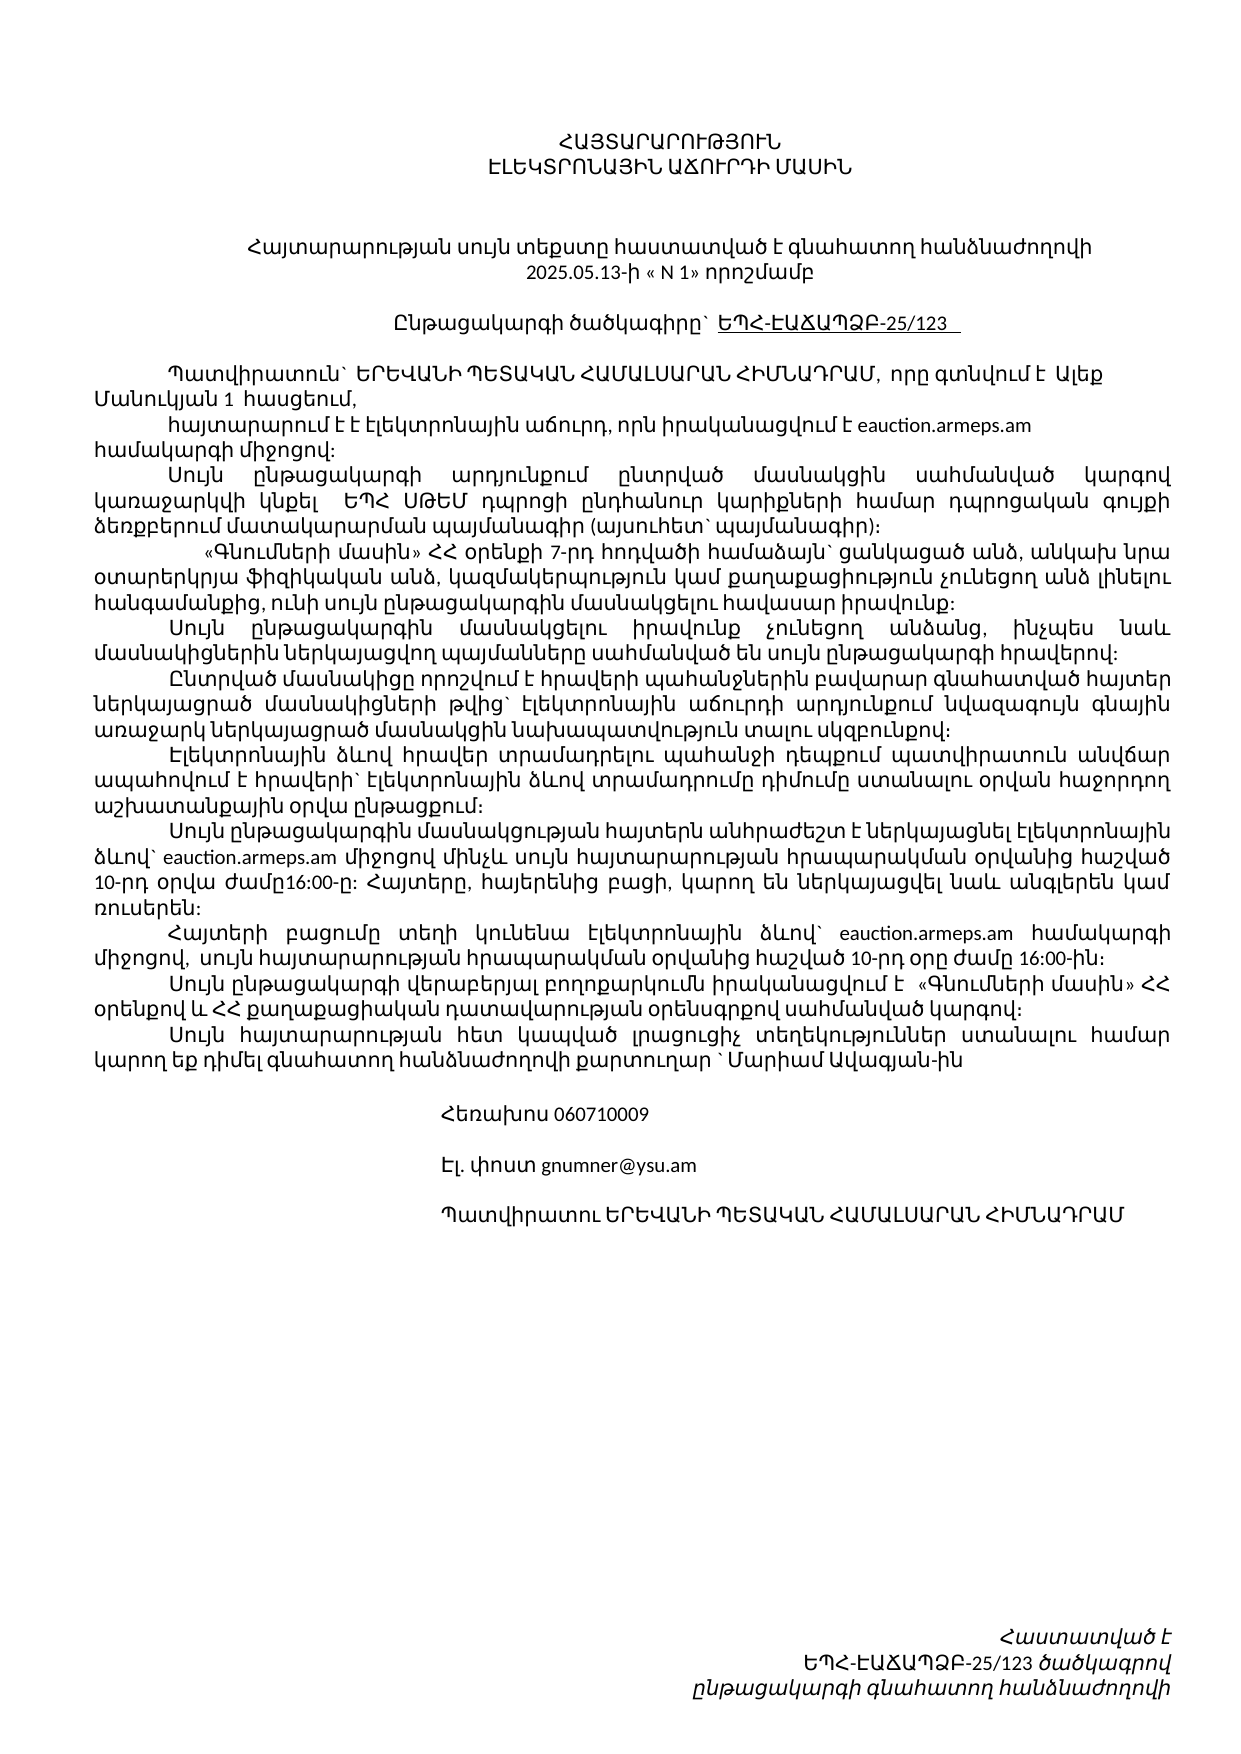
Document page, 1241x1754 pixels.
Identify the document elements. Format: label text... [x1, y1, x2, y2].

text ընթացակարգի գնահատող հանձնաժողովի [94, 1675, 1171, 1701]
text «Գնումների մասին» ՀՀ օրենքի 7-րդ հոդվածի համաձայն` ցանկացած անձ, անկախ նրա օտարերկրյա ֆիզիկական անձ, կազմակերպություն կամ քաղաքացիություն չունեցող անձ լինելու հանգամանքից, ունի սույն ընթացակարգին մասնակցելու հավասար իրավունք: [94, 539, 1171, 615]
text 2025.05.13 -ի « N 1» որոշմամբ [94, 259, 1171, 285]
text Ընտրված մասնակիցը որոշվում է հրավերի պահանջներին բավարար գնահատված հայտեր ներկայացրած մասնակիցների թվից` էլեկտրոնային աճուրդի արդյունքում նվազագույն գնային առաջարկ ներկայացրած մասնակցին նախապատվություն տալու սկզբունքով։ [94, 666, 1171, 742]
text Հաստատված է [94, 1624, 1171, 1650]
text Պատվիրատուն` ԵՐԵՎԱՆԻ ՊԵՏԱԿԱՆ ՀԱՄԱԼՍԱՐԱՆ ՀԻՄՆԱԴՐԱՄ, որը գտնվում է Ալեք Մանուկյան 1 հասցեում, [94, 361, 1171, 412]
text ՀԱՅՏԱՐԱՐՈՒԹՅՈՒՆ [94, 129, 1171, 154]
text Պատվիրատու ԵՐԵՎԱՆԻ ՊԵՏԱԿԱՆ ՀԱՄԱԼՍԱՐԱՆ ՀԻՄՆԱԴՐԱՄ [94, 1203, 1171, 1228]
text Ընթացակարգի ծածկագիրը` ԵՊՀ-ԷԱՃԱՊՁԲ-25/123 [94, 310, 1171, 336]
text հայտարարում է է էլեկտրոնային աճուրդ, որն իրականացվում է eauction.armeps.am համակարգի միջոցով: [94, 412, 1171, 463]
text ԵՊՀ-ԷԱՃԱՊՁԲ-25/123 ծածկագրով [94, 1650, 1171, 1675]
text Սույն հայտարարության հետ կապված լրացուցիչ տեղեկություններ ստանալու համար կարող եք դիմել գնահատող հանձնաժողովի քարտուղար ` Մարիամ Ավագյան-ին [94, 1022, 1171, 1073]
text Հեռախոս 060710009 [94, 1101, 1171, 1126]
text Սույն ընթացակարգին մասնակցության հայտերն անհրաժեշտ է ներկայացնել էլեկտրոնային ձևով` eauction.armeps.am միջոցով մինչև սույն հայտարարության հրապարակման օրվանից հաշված 10-րդ օրվա ժամը16:00-ը: Հայտերը, հայերենից բացի, կարող են ներկայացվել նաև անգլերեն կամ ռուսերեն: [94, 818, 1171, 920]
text ԷԼԵԿՏՐՈՆԱՅԻՆ ԱՃՈՒՐԴԻ ՄԱՍԻՆ [94, 154, 1171, 180]
text Սույն ընթացակարգին մասնակցելու իրավունք չունեցող անձանց, ինչպես նաև մասնակիցներին ներկայացվող պայմանները սահմանված են սույն ընթացակարգի հրավերով: [94, 615, 1171, 666]
text Սույն ընթացակարգի վերաբերյալ բողոքարկումն իրականացվում է «Գնումների մասին» ՀՀ օրենքով և ՀՀ քաղաքացիական դատավարության օրենսգրքով սահմանված կարգով։ [94, 971, 1171, 1022]
text Էլեկտրոնային ձևով հրավեր տրամադրելու պահանջի դեպքում պատվիրատուն անվճար ապահովում է հրավերի` էլեկտրոնային ձևով տրամադրումը դիմումը ստանալու օրվան հաջորդող աշխատանքային օրվա ընթացքում։ [94, 742, 1171, 818]
text Հայտարարության սույն տեքստը հաստատված է գնահատող հանձնաժողովի [94, 234, 1171, 259]
text Էլ. փոստ gnumner@ysu.am [94, 1152, 1171, 1177]
text Սույն ընթացակարգի արդյունքում ընտրված մասնակցին սահմանված կարգով կառաջարկվի կնքել ԵՊՀ ՍԹԵՄ դպրոցի ընդհանուր կարիքների համար դպրոցական գույքի ձեռքբերում մատակարարման պայմանագիր (այսուհետ` պայմանագիր)։ [94, 463, 1171, 539]
text Հայտերի բացումը տեղի կունենա էլեկտրոնային ձևով` eauction.armeps.am համակարգի միջոցով, սույն հայտարարության հրապարակման օրվանից հաշված 10-րդ օրը ժամը 16:00-ին։ [94, 920, 1171, 971]
